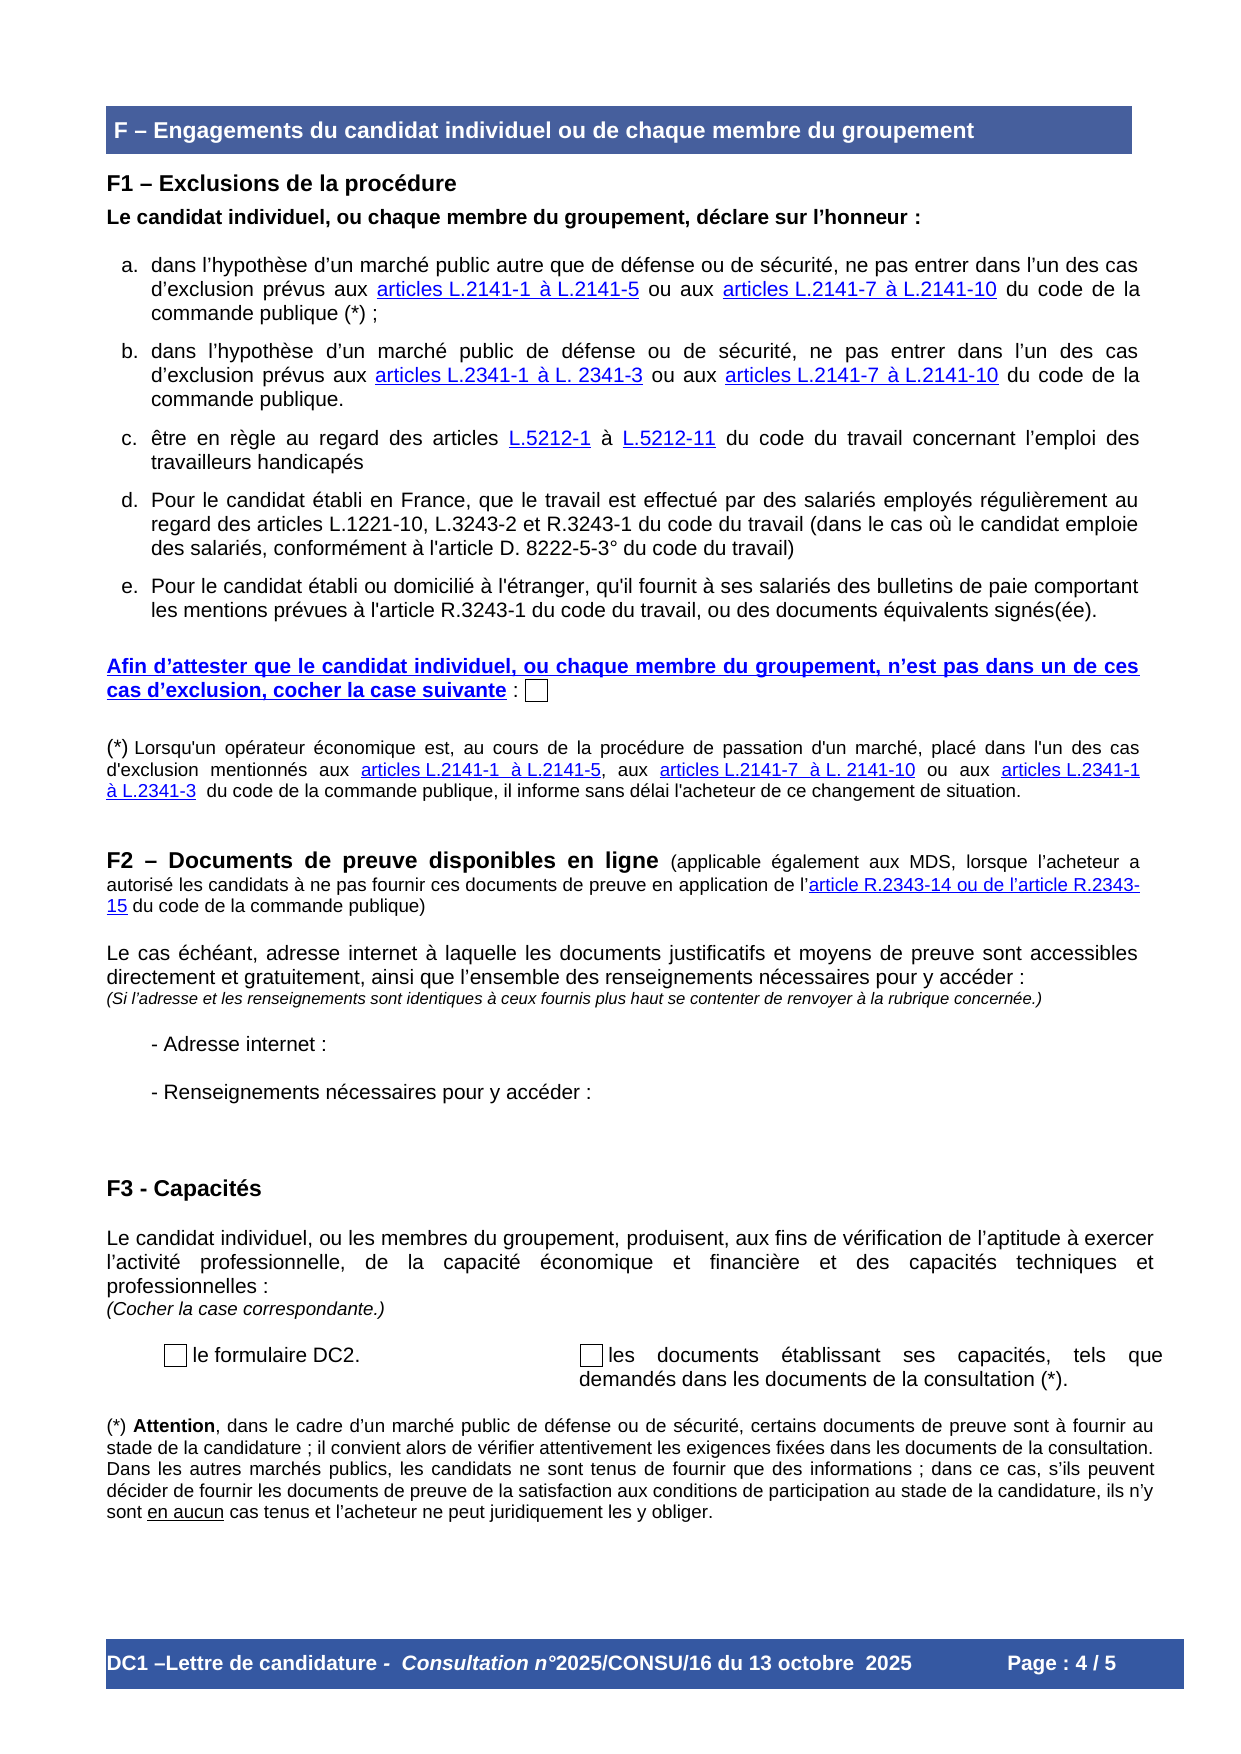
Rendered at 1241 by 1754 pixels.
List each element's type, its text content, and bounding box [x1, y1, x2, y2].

list dans l’hypothèse d’un marché public de défense ou de sécurité, ne pas entrer dans l’un des cas d’exclusion prévus aux articles L.2341-1 à L. 2341-3 ou aux articles L.2141-7 à L.2141-10 du code de la commande publique. [121, 339, 1140, 411]
text (*) Attention, dans le cadre d’un marché public de défense ou de sécurité, certains documents de preuve sont à fournir au stade de la candidature ; il convient alors de vérifier attentivement les exigences fixées dans les documents de la consultation. Dans les autres marchés publics, les candidats ne sont tenus de fournir que des informations ; dans ce cas, s’ils peuvent décider de fournir les documents de preuve de la satisfaction aux conditions de participation au stade de la candidature, ils n’y sont en aucun cas tenus et l’acheteur ne peut juridiquement les y obliger. [106, 1415, 1155, 1523]
text - Adresse internet : [151, 1032, 1163, 1056]
text - Renseignements nécessaires pour y accéder : [151, 1079, 1163, 1103]
list être en règle au regard des articles L.5212-1 à L.5212-11 du code du travail concernant l’emploi des travailleurs handicapés [121, 426, 1140, 473]
text F2 – Documents de preuve disponibles en ligne (applicable également aux MDS, lorsque l’acheteur a autorisé les candidats à ne pas fournir ces documents de preuve en application de l’article R.2343-14 ou de l’article R.2343-15 du code de la commande publique) [106, 847, 1140, 917]
text (*) Lorsqu'un opérateur économique est, au cours de la procédure de passation d'un marché, placé dans l'un des cas d'exclusion mentionnés aux articles L.2141-1 à L.2141-5, aux articles L.2141-7 à L. 2141-10 ou aux articles L.2341-1 à L.2341-3 du code de la commande publique, il informe sans délai l'acheteur de ce changement de situation. [106, 734, 1140, 802]
text le formulaire DC2. les documents établissant ses capacités, tels que demandés dans les documents de la consultation (*). [163, 1343, 1163, 1391]
text Afin d’attester que le candidat individuel, ou chaque membre du groupement, n’est pas dans un de ces cas d’exclusion, cocher la case suivante : [106, 654, 1140, 675]
text Le candidat individuel, ou les membres du groupement, produisent, aux fins de vérification de l’aptitude à exercer l’activité professionnelle, de la capacité économique et financière et des capacités techniques et professionnelles : [106, 1226, 1155, 1297]
text Afin d’attester que le candidat individuel, ou chaque membre du groupement, n’est pas dans un de ces cas d’exclusion, cocher la case suivante : [106, 676, 1140, 702]
list dans l’hypothèse d’un marché public autre que de défense ou de sécurité, ne pas entrer dans l’un des cas d’exclusion prévus aux articles L.2141-1 à L.2141-5 ou aux articles L.2141-7 à L.2141-10 du code de la commande publique (*) ; [121, 253, 1140, 325]
list Pour le candidat établi ou domicilié à l'étranger, qu'il fournit à ses salariés des bulletins de paie comportant les mentions prévues à l'article R.3243-1 du code du travail, ou des documents équivalents signés(ée). [121, 574, 1140, 622]
text F1 – Exclusions de la procédure [106, 170, 1163, 197]
text (Cocher la case correspondante.) [106, 1297, 1163, 1319]
table_header F – Engagements du candidat individuel ou de chaque membre du groupement [106, 106, 1132, 154]
text Le candidat individuel, ou chaque membre du groupement, déclare sur l’honneur : [106, 205, 1163, 229]
text Le cas échéant, adresse internet à laquelle les documents justificatifs et moyens de preuve sont accessibles directement et gratuitement, ainsi que l’ensemble des renseignements nécessaires pour y accéder : [106, 941, 1140, 988]
text (Si l’adresse et les renseignements sont identiques à ceux fournis plus haut se contenter de renvoyer à la rubrique concernée.) [106, 988, 1163, 1008]
list Pour le candidat établi en France, que le travail est effectué par des salariés employés régulièrement au regard des articles L.1221-10, L.3243-2 et R.3243-1 du code du travail (dans le cas où le candidat emploie des salariés, conformément à l'article D. 8222-5-3° du code du travail) [121, 488, 1140, 560]
text F3 - Capacités [106, 1175, 1163, 1202]
